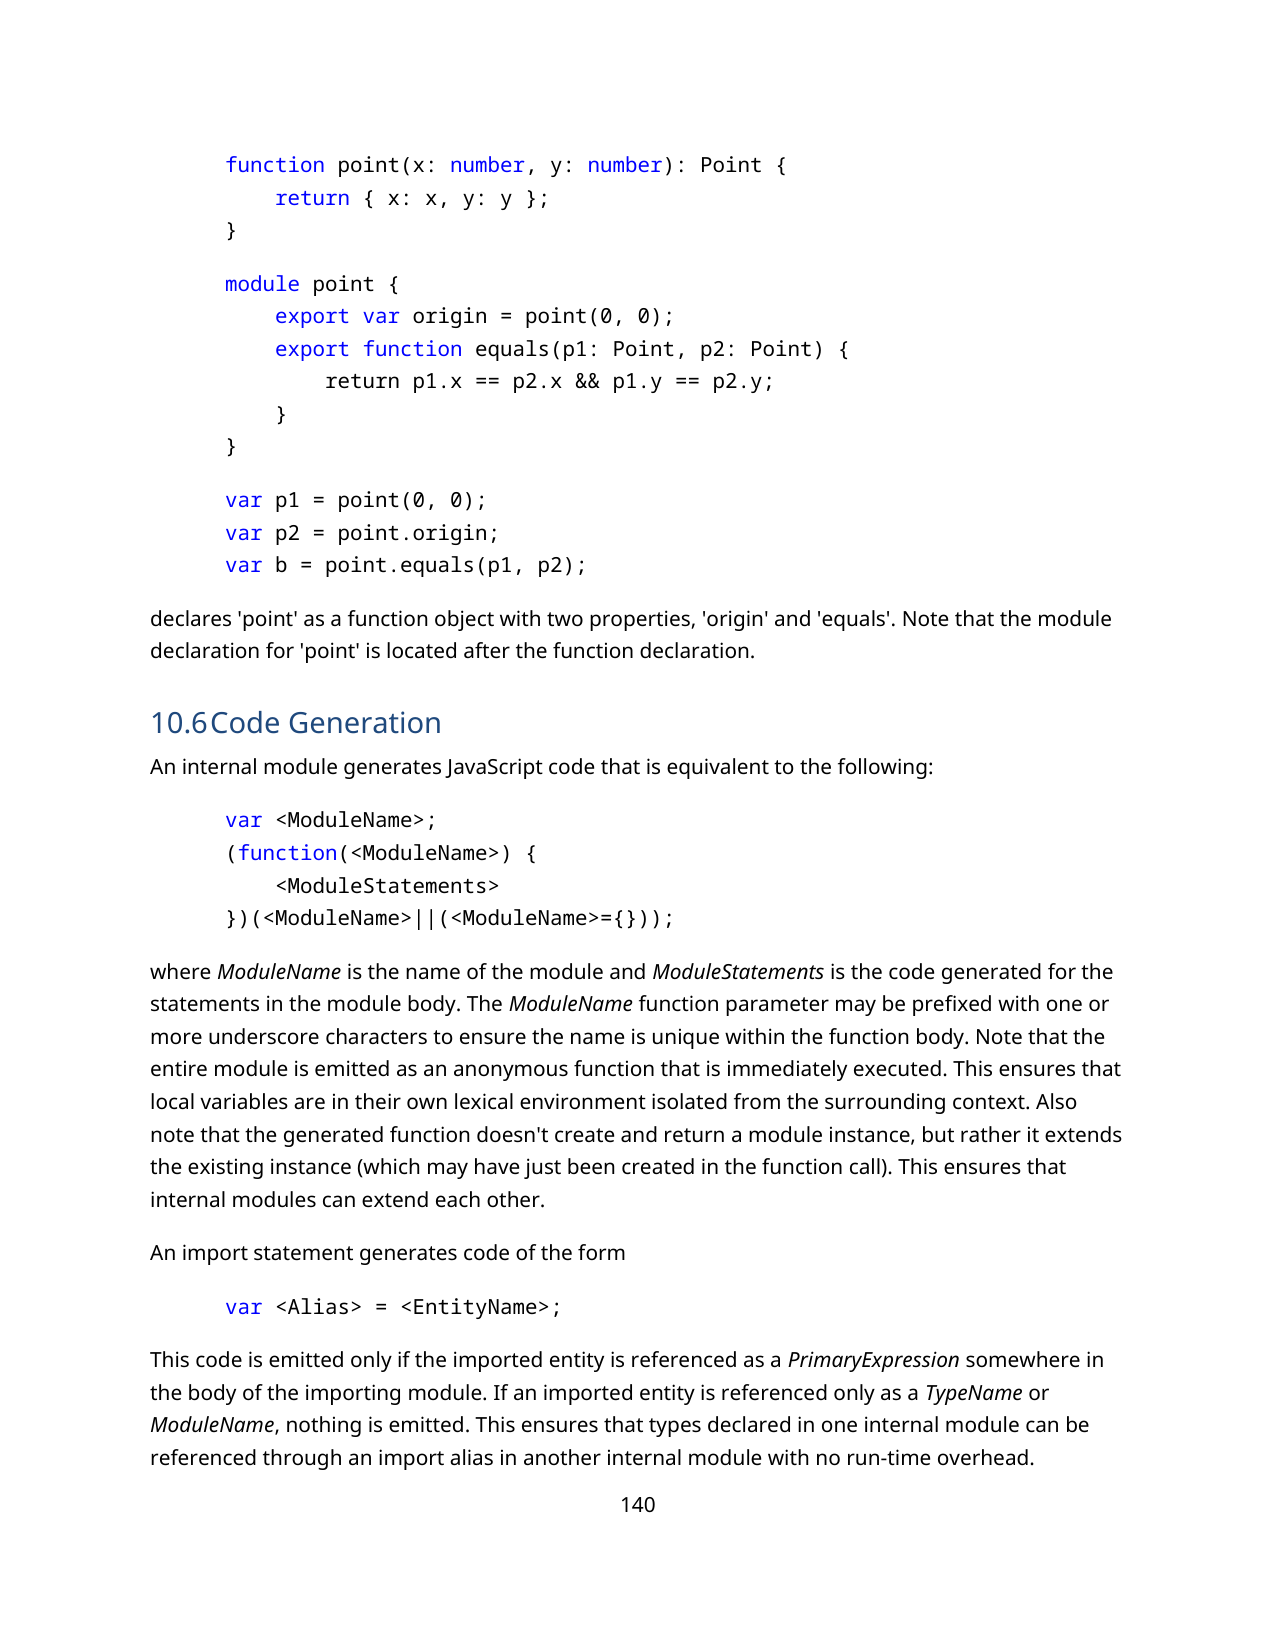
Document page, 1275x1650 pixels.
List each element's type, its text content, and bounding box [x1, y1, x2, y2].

subtitle Code Generation [150, 702, 1125, 742]
text This code is emitted only if the imported entity is referenced as a PrimaryExpression somewhere in the body of the importing module. If an imported entity is referenced only as a TypeName or ModuleName, nothing is emitted. This ensures that types declared in one internal module can be referenced through an import alias in another internal module with no run-time overhead. [150, 1345, 1125, 1472]
text where ModuleName is the name of the module and ModuleStatements is the code generated for the statements in the module body. The ModuleName function parameter may be prefixed with one or more underscore characters to ensure the name is unique within the function body. Note that the entire module is emitted as an anonymous function that is immediately executed. This ensures that local variables are in their own lexical environment isolated from the surrounding context. Also note that the generated function doesn't create and return a module instance, but rather it extends the existing instance (which may have just been created in the function call). This ensures that internal modules can extend each other. [150, 957, 1125, 1213]
text declares 'point' as a function object with two properties, 'origin' and 'equals'. Note that the module declaration for 'point' is located after the function declaration. [150, 604, 1125, 665]
text function point(x: number, y: number): Point { return { x: x, y: y }; } [225, 150, 1125, 244]
text var <ModuleName>; (function(<ModuleName>) { <ModuleStatements> })(<ModuleName>||(<ModuleName>={})); [225, 806, 1125, 932]
text An import statement generates code of the form [150, 1238, 1125, 1267]
text var p1 = point(0, 0); var p2 = point.origin; var b = point.equals(p1, p2); [225, 485, 1125, 579]
text An internal module generates JavaScript code that is equivalent to the following: [150, 752, 1125, 781]
text module point { export var origin = point(0, 0); export function equals(p1: Point, p2: Point) { return p1.x == p2.x && p1.y == p2.y; } } [225, 269, 1125, 460]
text var <Alias> = <EntityName>; [262, 1292, 1125, 1320]
